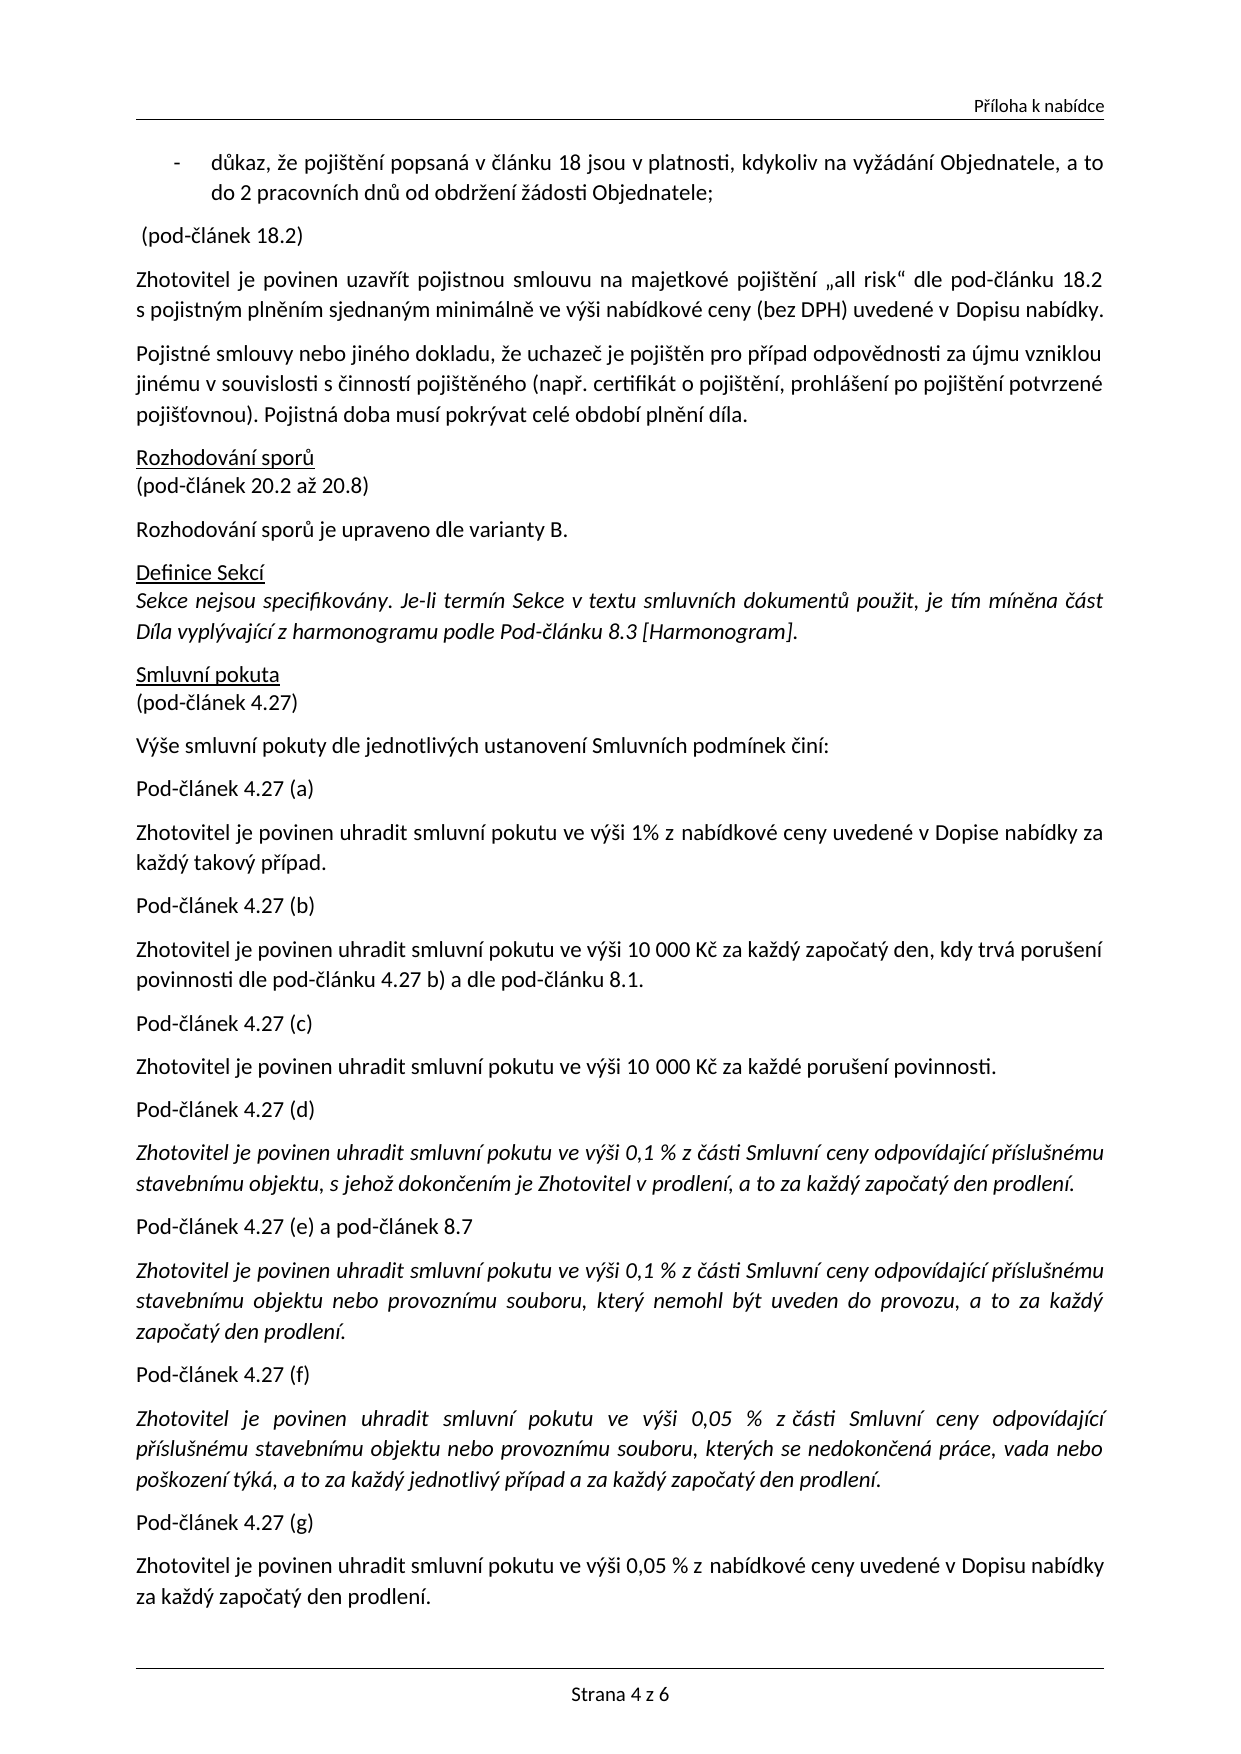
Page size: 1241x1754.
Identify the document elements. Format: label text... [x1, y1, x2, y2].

text Zhotovitel je povinen uhradit smluvní pokutu ve výši 1% z nabídkové ceny uvedené v Dopise nabídky za každý takový případ. [136, 818, 1104, 876]
text Pojistné smlouvy nebo jiného dokladu, že uchazeč je pojištěn pro případ odpovědnosti za újmu vzniklou jinému v souvislosti s činností pojištěného (např. certifikát o pojištění, prohlášení po pojištění potvrzené pojišťovnou). Pojistná doba musí pokrývat celé období plnění díla. [136, 339, 1104, 428]
text Sekce nejsou specifikovány. Je-li termín Sekce v textu smluvních dokumentů použit, je tím míněna část Díla vyplývající z harmonogramu podle Pod-článku 8.3 [Harmonogram]. [136, 586, 1104, 645]
text Definice Sekcí [136, 558, 1104, 586]
text Zhotovitel je povinen uhradit smluvní pokutu ve výši 0,1 % z části Smluvní ceny odpovídající příslušnému stavebnímu objektu, s jehož dokončením je Zhotovitel v prodlení, a to za každý započatý den prodlení. [136, 1138, 1104, 1197]
text Rozhodování sporů je upraveno dle varianty B. [136, 515, 1104, 543]
text Zhotovitel je povinen uhradit smluvní pokutu ve výši 0,05 % z části Smluvní ceny odpovídající příslušnému stavebnímu objektu nebo provoznímu souboru, kterých se nedokončená práce, vada nebo poškození týká, a to za každý jednotlivý případ a za každý započatý den prodlení. [136, 1404, 1104, 1493]
text Rozhodování sporů [136, 443, 1104, 472]
text (pod-článek 18.2) [136, 222, 1104, 250]
text Pod-článek 4.27 (d) [136, 1095, 1104, 1123]
text (pod-článek 20.2 až 20.8) [136, 472, 1104, 499]
text Pod-článek 4.27 (f) [136, 1360, 1104, 1388]
text Zhotovitel je povinen uhradit smluvní pokutu ve výši 10 000 Kč za každý započatý den, kdy trvá porušení povinnosti dle pod-článku 4.27 b) a dle pod-článku 8.1. [136, 935, 1104, 994]
text Pod-článek 4.27 (c) [136, 1009, 1104, 1037]
text Pod-článek 4.27 (b) [136, 892, 1104, 920]
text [136, 1552, 1104, 1610]
text Smluvní pokuta [136, 660, 1104, 688]
text Zhotovitel je povinen uhradit smluvní pokutu ve výši 10 000 Kč za každé porušení povinnosti. [136, 1052, 1104, 1080]
text Výše smluvní pokuty dle jednotlivých ustanovení Smluvních podmínek činí: [136, 731, 1104, 759]
text Pod-článek 4.27 (a) [136, 774, 1104, 802]
text Pod-článek 4.27 (e) a pod-článek 8.7 [136, 1212, 1104, 1241]
text Zhotovitel je povinen uzavřít pojistnou smlouvu na majetkové pojištění „all risk“ dle pod-článku 18.2 s pojistným plněním sjednaným minimálně ve výši nabídkové ceny (bez DPH) uvedené v Dopisu nabídky. [136, 265, 1104, 324]
list důkaz, že pojištění popsaná v článku 18 jsou v platnosti, kdykoliv na vyžádání Objednatele, a to do 2 pracovních dnů od obdržení žádosti Objednatele; [173, 148, 1104, 206]
text Zhotovitel je povinen uhradit smluvní pokutu ve výši 0,1 % z části Smluvní ceny odpovídající příslušnému stavebnímu objektu nebo provoznímu souboru, který nemohl být uveden do provozu, a to za každý započatý den prodlení. [136, 1256, 1104, 1345]
text Pod-článek 4.27 (g) [136, 1508, 1104, 1536]
text (pod-článek 4.27) [136, 688, 1104, 716]
